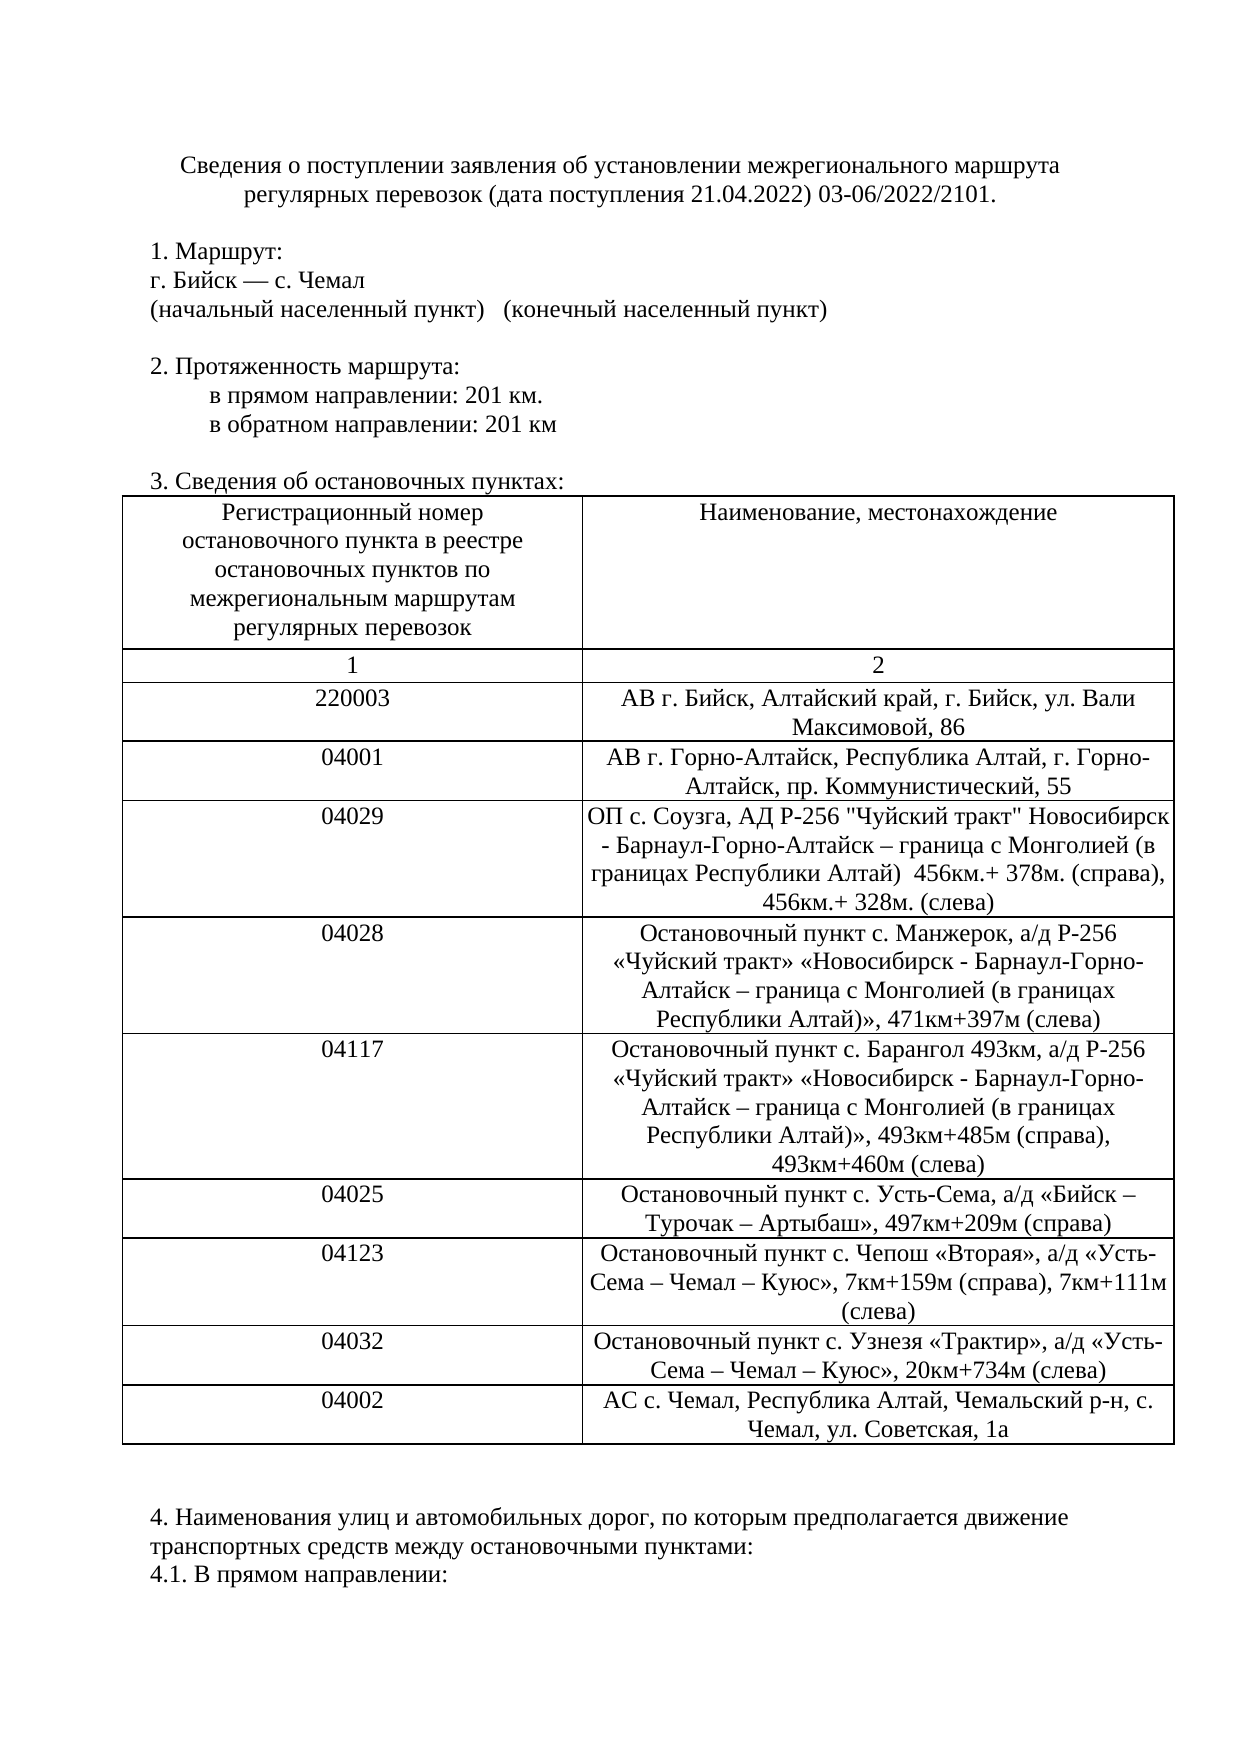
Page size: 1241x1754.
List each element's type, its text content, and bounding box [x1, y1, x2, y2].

text 2. Протяженность маршрута: [150, 351, 1090, 380]
table_cell 04025 [123, 1180, 582, 1237]
table_cell Остановочный пункт с. Чепош «Вторая», а/д «Усть-Сема – Чемал – Куюс», 7км+159м (справа), 7км+111м (слева) [583, 1239, 1173, 1325]
table_cell Остановочный пункт с. Усть-Сема, а/д «Бийск – Турочак – Артыбаш», 497км+209м (справа) [583, 1180, 1173, 1237]
table_cell 2 [583, 650, 1173, 681]
text Сведения о поступлении заявления об установлении межрегионального маршрута регулярных перевозок (дата поступления 21.04.2022) 03-06/2022/2101. [150, 150, 1090, 207]
text в обратном направлении: 201 км [150, 409, 1090, 437]
table_cell 04028 [123, 918, 582, 1033]
text 3. Сведения об остановочных пунктах: [150, 466, 1090, 495]
text в прямом направлении: 201 км. [150, 380, 1090, 409]
table_header Регистрационный номер остановочного пункта в реестре остановочных пунктов по межрегиональным маршрутам регулярных перевозок [123, 497, 582, 648]
table_cell Остановочный пункт с. Узнезя «Трактир», а/д «Усть-Сема – Чемал – Куюс», 20км+734м (слева) [583, 1326, 1173, 1384]
table_cell 04117 [123, 1034, 582, 1178]
table_cell АВ г. Бийск, Алтайский край, г. Бийск, ул. Вали Максимовой, 86 [583, 683, 1173, 740]
table_cell АС с. Чемал, Республика Алтай, Чемальский р-н, с. Чемал, ул. Советская, 1а [583, 1386, 1173, 1443]
table_cell Остановочный пункт с. Барангол 493км, а/д Р-256 «Чуйский тракт» «Новосибирск - Барнаул-Горно-Алтайск – граница с Монголией (в границах Республики Алтай)», 493км+485м (справа), 493км+460м (слева) [583, 1034, 1173, 1178]
text (начальный населенный пункт) (конечный населенный пункт) [150, 294, 1090, 322]
text 4.1. В прямом направлении: [150, 1559, 1090, 1588]
table_cell Остановочный пункт с. Манжерок, а/д Р-256 «Чуйский тракт» «Новосибирск - Барнаул-Горно-Алтайск – граница с Монголией (в границах Республики Алтай)», 471км+397м (слева) [583, 918, 1173, 1033]
table_cell 04001 [123, 742, 582, 799]
table_cell 04002 [123, 1386, 582, 1443]
table_cell АВ г. Горно-Алтайск, Республика Алтай, г. Горно-Алтайск, пр. Коммунистический, 55 [583, 742, 1173, 799]
table_cell ОП с. Соузга, АД Р-256 "Чуйский тракт" Новосибирск - Барнаул-Горно-Алтайск – граница с Монголией (в границах Республики Алтай) 456км.+ 378м. (справа), 456км.+ 328м. (слева) [583, 801, 1173, 916]
table_header Наименование, местонахождение [583, 497, 1173, 648]
text г. Бийск — с. Чемал [150, 265, 1090, 294]
text 4. Наименования улиц и автомобильных дорог, по которым предполагается движение транспортных средств между остановочными пунктами: [150, 1502, 1090, 1559]
table_cell 220003 [123, 683, 582, 740]
table_cell 04029 [123, 801, 582, 916]
text 1. Маршрут: [150, 236, 1090, 265]
table_cell 04032 [123, 1326, 582, 1384]
table_cell 04123 [123, 1239, 582, 1325]
table_cell 1 [123, 650, 582, 681]
